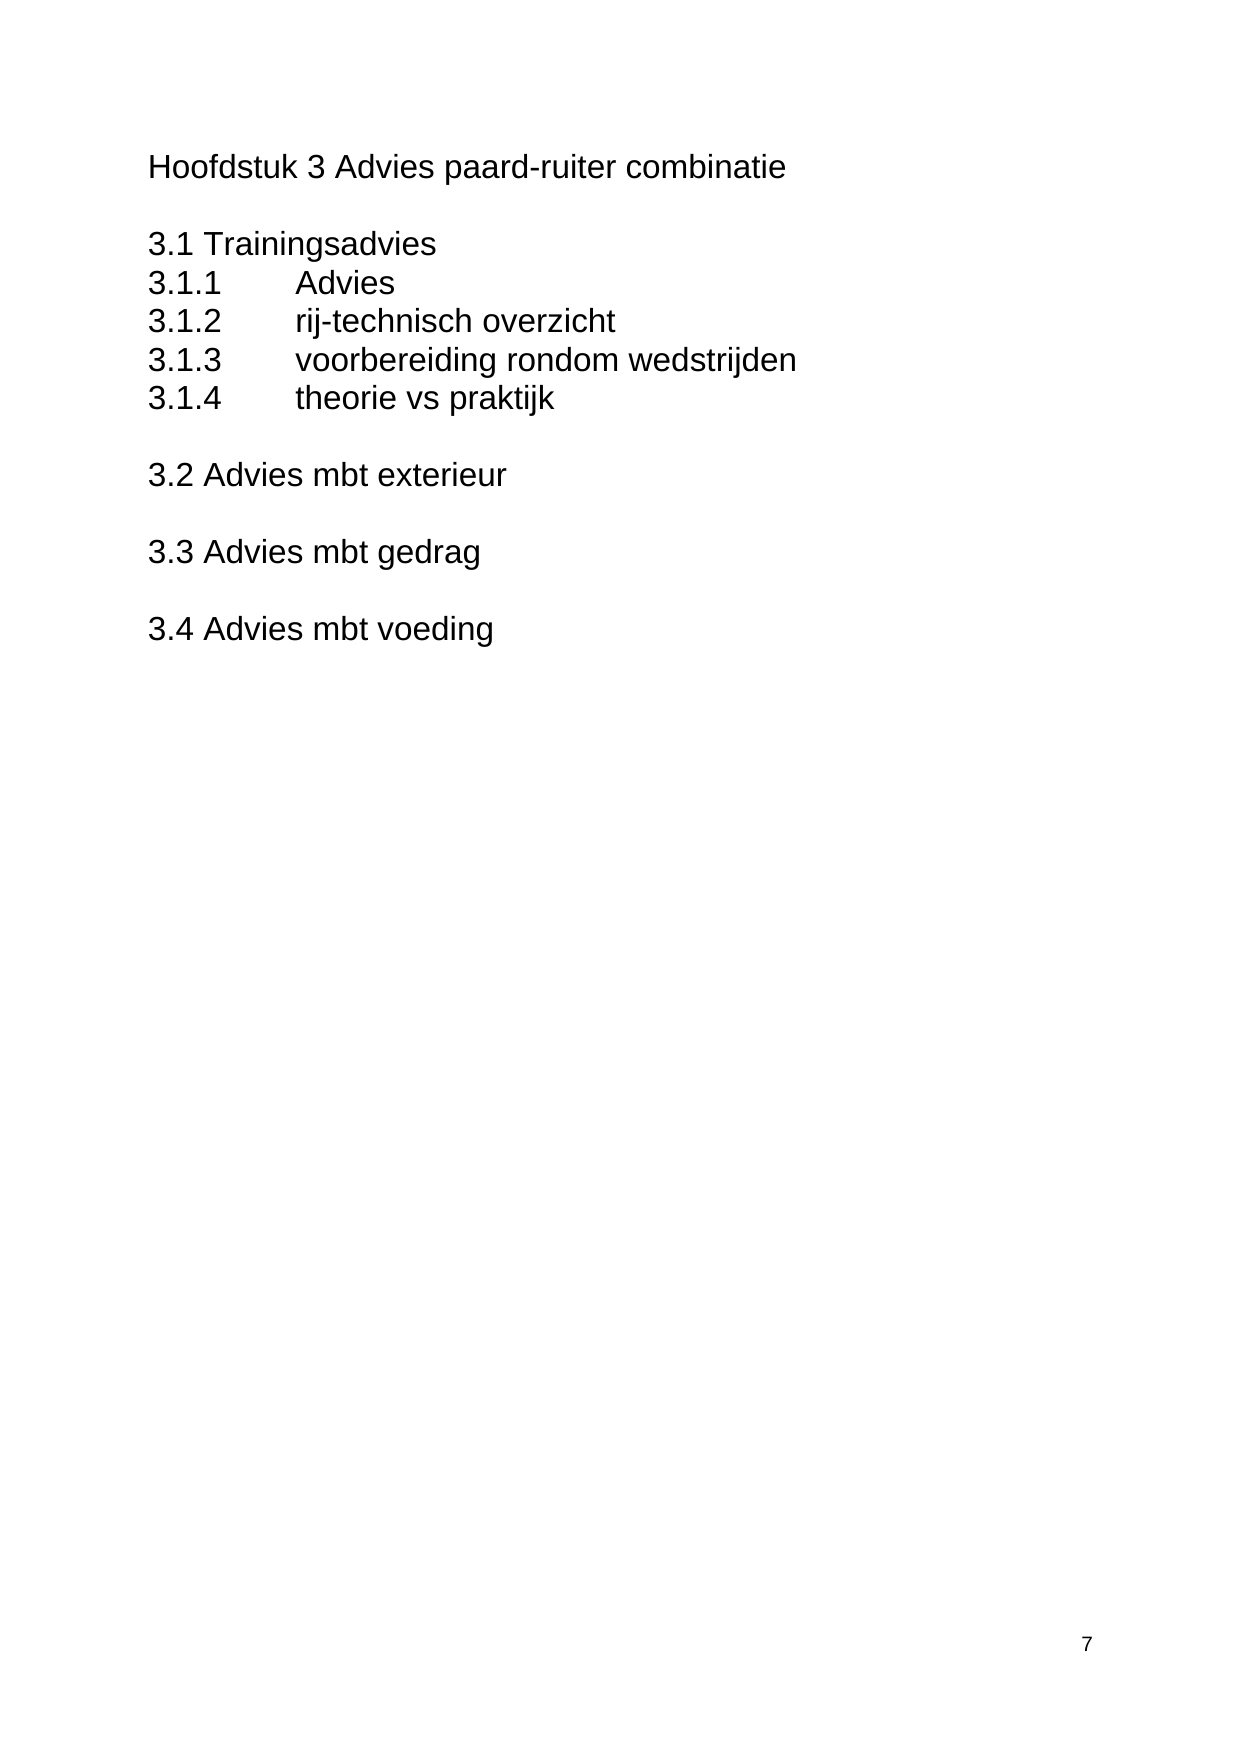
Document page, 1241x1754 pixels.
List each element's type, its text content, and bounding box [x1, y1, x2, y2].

text 3.1.4 theorie vs praktijk [148, 378, 1093, 417]
text 3.3 Advies mbt gedrag [148, 532, 1093, 570]
text 3.1.2 rij-technisch overzicht [148, 301, 1093, 340]
text 3.2 Advies mbt exterieur [148, 455, 1093, 493]
text Hoofdstuk 3 Advies paard-ruiter combinatie [148, 148, 1093, 186]
text 3.1.1 Advies [148, 263, 1093, 301]
text 3.4 Advies mbt voeding [148, 609, 1093, 647]
text 3.1.3 voorbereiding rondom wedstrijden [148, 340, 1093, 378]
text 3.1 Trainingsadvies [148, 224, 1093, 263]
